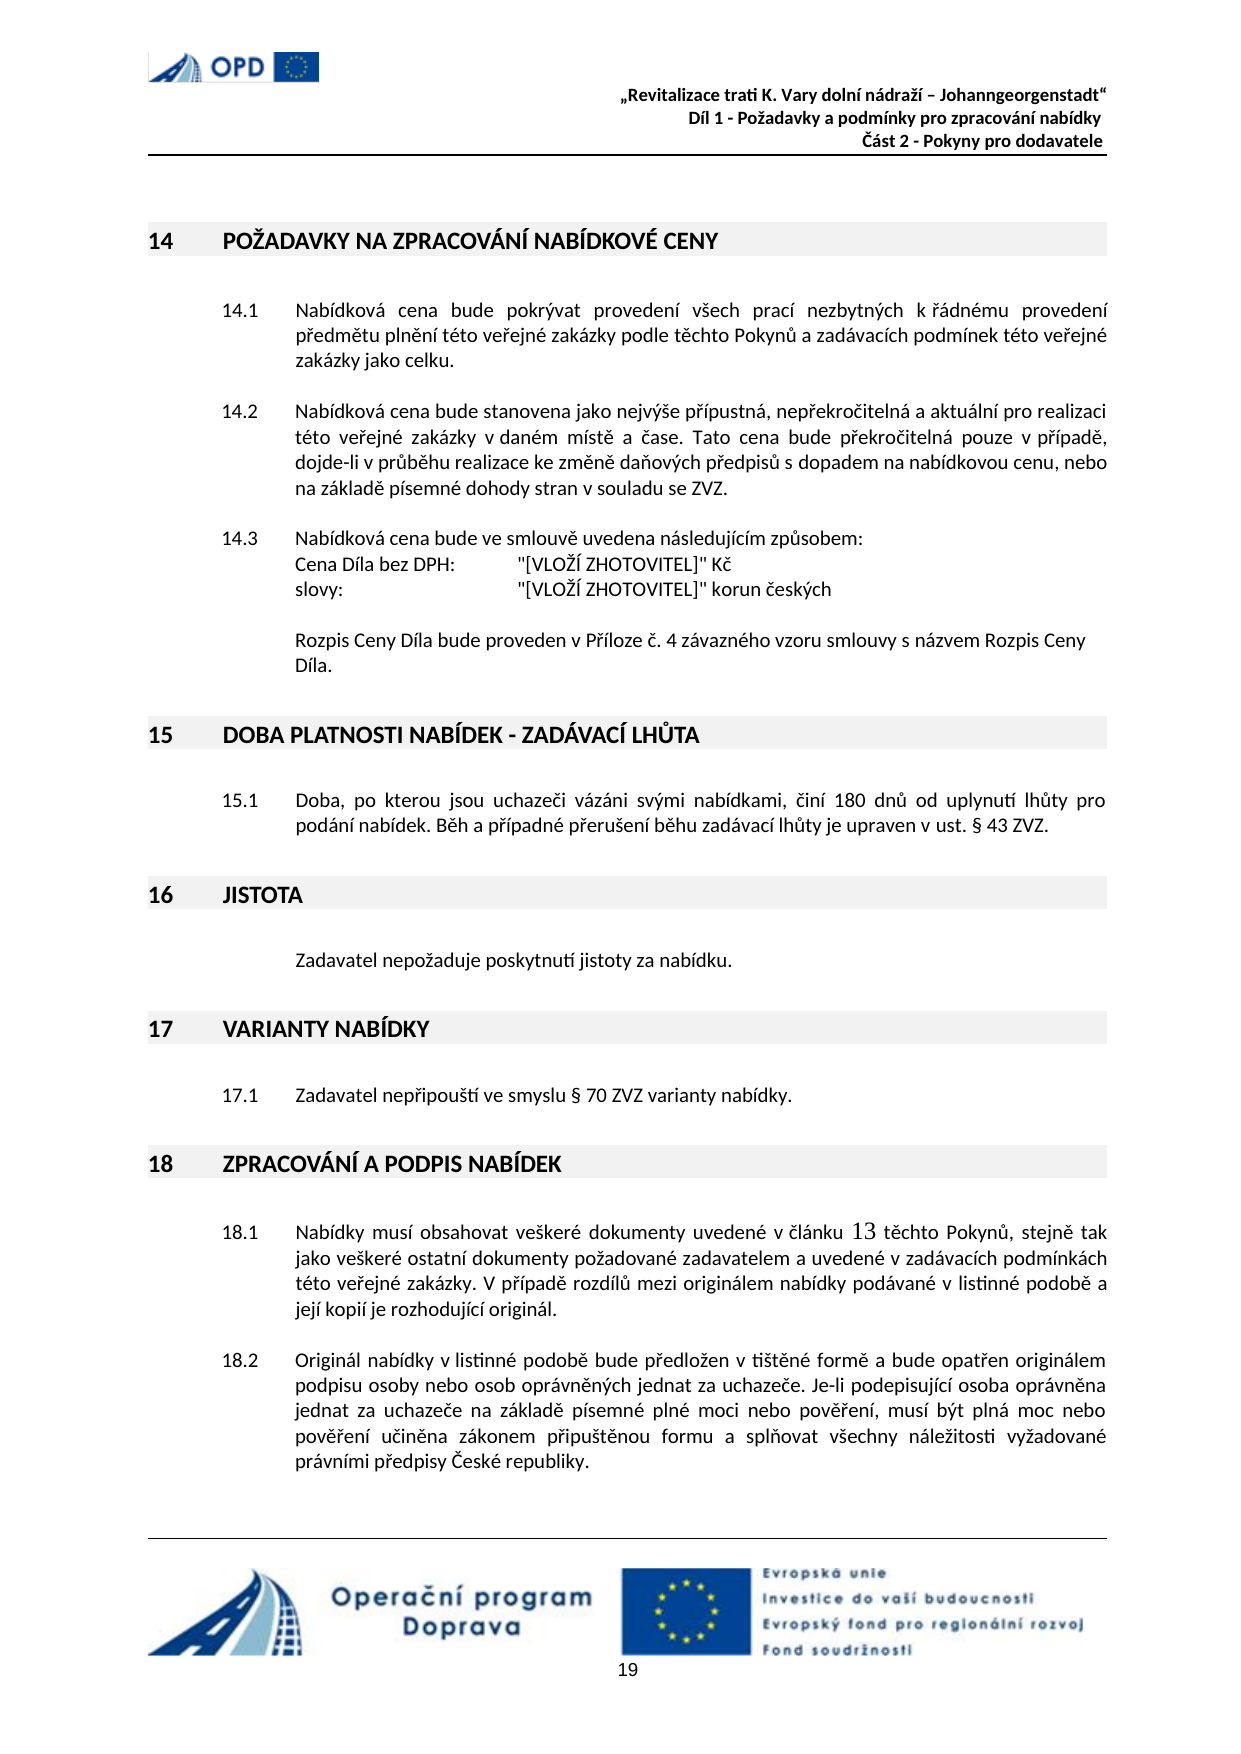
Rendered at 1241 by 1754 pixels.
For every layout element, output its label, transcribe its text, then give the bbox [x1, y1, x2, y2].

list Zadavatel nepřipouští ve smyslu § 70 ZVZ varianty nabídky. [221, 1082, 1107, 1107]
picture [147, 1568, 1085, 1659]
list Doba, po kterou jsou uchazeči vázáni svými nabídkami, činí 180 dnů od uplynutí lhůty pro podání nabídek. Běh a případné přerušení běhu zadávací lhůty je upraven v ust. § 43 ZVZ. [221, 787, 1107, 838]
list Zadavatel nepožaduje poskytnutí jistoty za nabídku. [295, 947, 1107, 973]
picture [147, 52, 319, 84]
list Nabídková cena bude ve smlouvě uvedena následujícím způsobem: [221, 526, 1107, 551]
text slovy: "[VLOŽÍ ZHOTOVITEL]" korun českých [295, 576, 1107, 602]
subtitle POŽADAVKY NA ZPRACOVÁNÍ NABÍDKOVÉ CENY [148, 222, 1107, 256]
list Nabídky musí obsahovat veškeré dokumenty uvedené v článku 13 těchto Pokynů, stejně tak jako veškeré ostatní dokumenty požadované zadavatelem a uvedené v zadávacích podmínkách této veřejné zakázky. V případě rozdílů mezi originálem nabídky podávané v listinné podobě a její kopií je rozhodující originál. [221, 1216, 1107, 1321]
subtitle ZPRACOVÁNÍ A PODPIS NABÍDEK [148, 1145, 1107, 1178]
subtitle VARIANTY NABÍDKY [148, 1011, 1107, 1044]
text Rozpis Ceny Díla bude proveden v Příloze č. 4 závazného vzoru smlouvy s názvem Rozpis Ceny Díla. [295, 627, 1107, 678]
subtitle JISTOTA [148, 876, 1107, 909]
text Cena Díla bez DPH: "[VLOŽÍ ZHOTOVITEL]" Kč [295, 551, 1107, 576]
list Nabídková cena bude stanovena jako nejvýše přípustná, nepřekročitelná a aktuální pro realizaci této veřejné zakázky v daném místě a čase. Tato cena bude překročitelná pouze v případě, dojde-li v průběhu realizace ke změně daňových předpisů s dopadem na nabídkovou cenu, nebo na základě písemné dohody stran v souladu se ZVZ. [221, 398, 1107, 500]
list Originál nabídky v listinné podobě bude předložen v tištěné formě a bude opatřen originálem podpisu osoby nebo osob oprávněných jednat za uchazeče. Je-li podepisující osoba oprávněna jednat za uchazeče na základě písemné plné moci nebo pověření, musí být plná moc nebo pověření učiněna zákonem připuštěnou formu a splňovat všechny náležitosti vyžadované právními předpisy České republiky. [221, 1347, 1107, 1474]
list Nabídková cena bude pokrývat provedení všech prací nezbytných k řádnému provedení předmětu plnění této veřejné zakázky podle těchto Pokynů a zadávacích podmínek této veřejné zakázky jako celku. [221, 297, 1107, 373]
subtitle DOBA PLATNOSTI NABÍDEK - ZADÁVACÍ LHŮTA [148, 716, 1107, 749]
